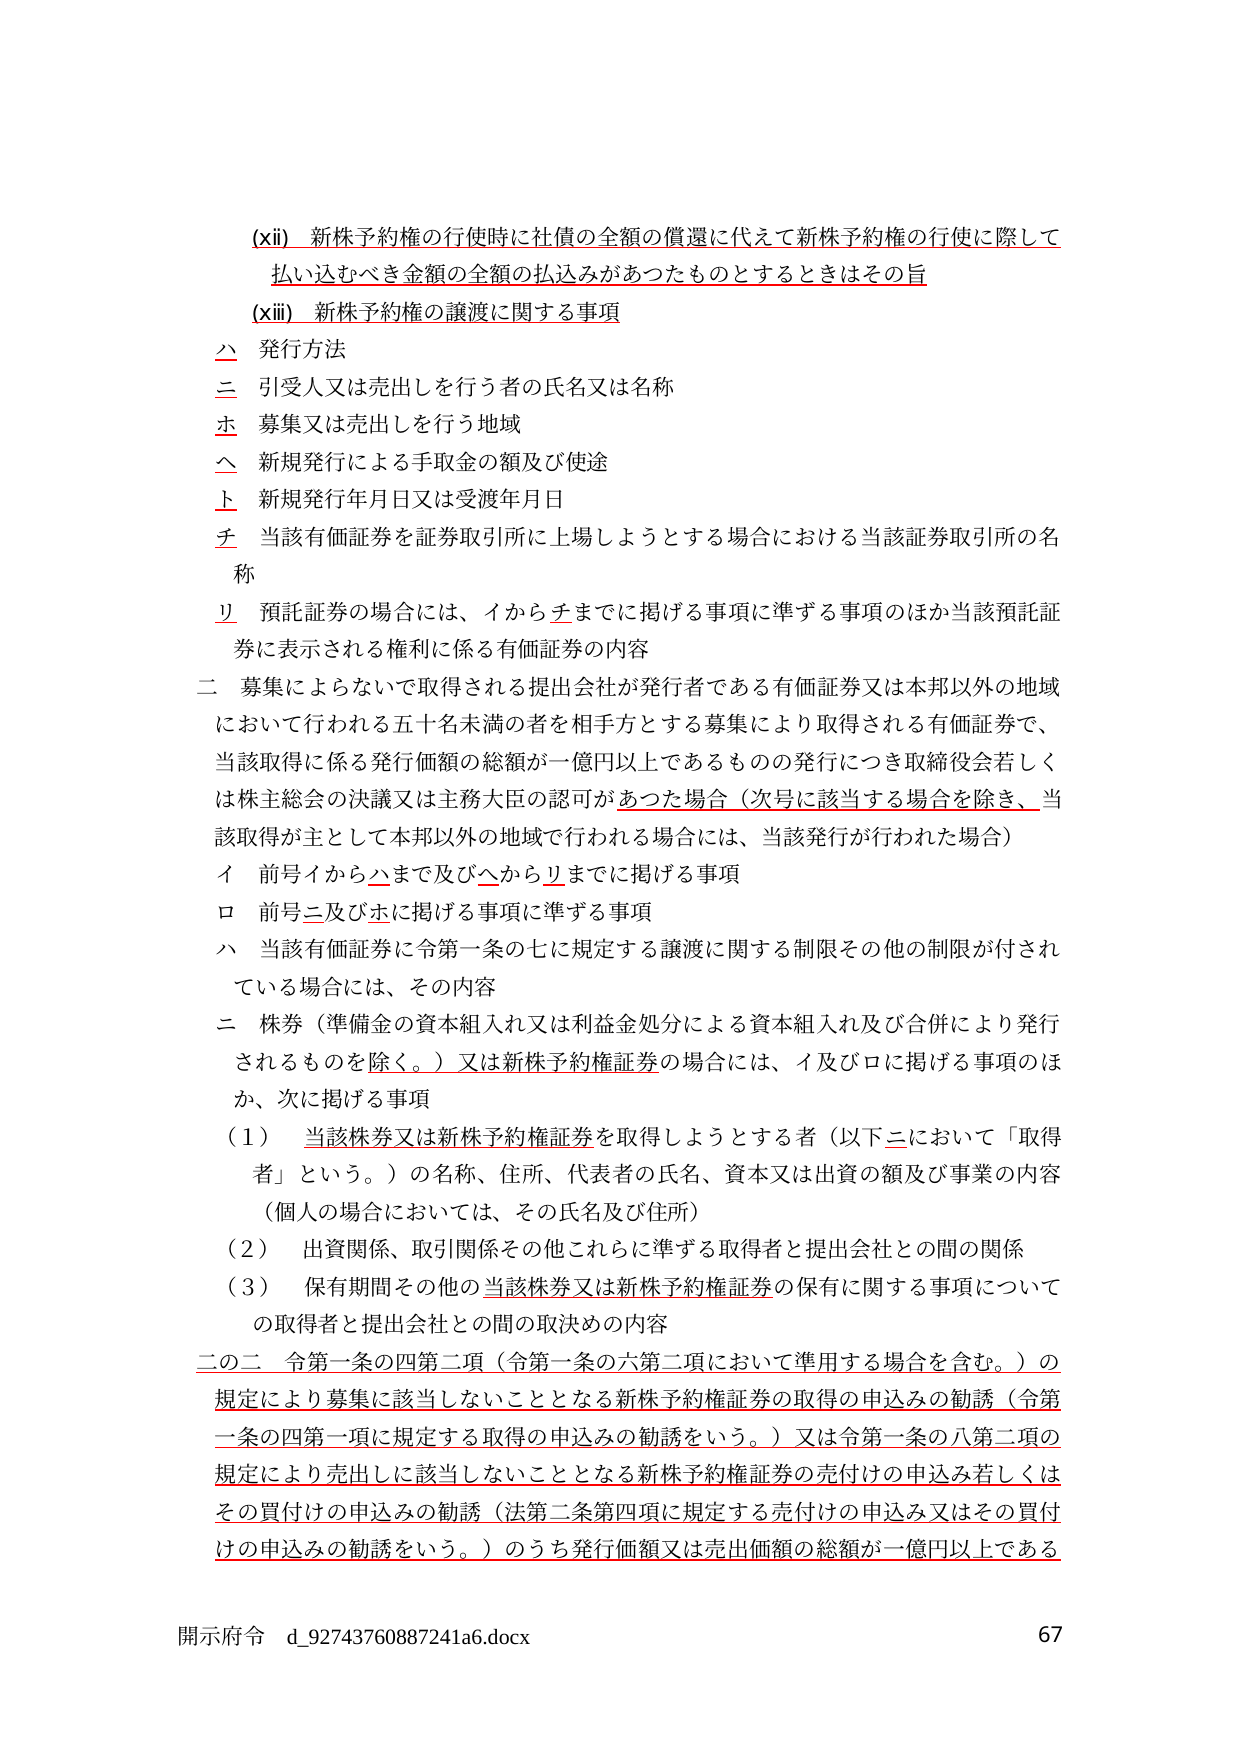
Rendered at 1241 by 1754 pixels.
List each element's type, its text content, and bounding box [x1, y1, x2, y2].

text イ 前号イからハまで及びへからリまでに掲げる事項 [215, 854, 1063, 892]
text ニ 引受人又は売出しを行う者の氏名又は名称 [215, 367, 1063, 404]
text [196, 1342, 1063, 1567]
text ハ 当該有価証券に令第一条の七に規定する譲渡に関する制限その他の制限が付されている場合には、その内容 [215, 929, 1063, 1004]
text 二 募集によらないで取得される提出会社が発行者である有価証券又は本邦以外の地域において行われる五十名未満の者を相手方とする募集により取得される有価証券で、当該取得に係る発行価額の総額が一億円以上であるものの発行につき取締役会若しくは株主総会の決議又は主務大臣の認可があつた場合（次号に該当する場合を除き、当該取得が主として本邦以外の地域で行われる場合には、当該発行が行われた場合） [196, 667, 1063, 854]
text （１） 当該株券又は新株予約権証券を取得しようとする者（以下ニにおいて「取得者」という。）の名称、住所、代表者の氏名、資本又は出資の額及び事業の内容（個人の場合においては、その氏名及び住所） [215, 1117, 1063, 1229]
text ホ 募集又は売出しを行う地域 [215, 404, 1063, 442]
text ニ 株券（準備金の資本組入れ又は利益金処分による資本組入れ及び合併により発行されるものを除く。）又は新株予約権証券の場合には、イ及びロに掲げる事項のほか、次に掲げる事項 [215, 1004, 1063, 1117]
text ヘ 新規発行による手取金の額及び使途 [215, 442, 1063, 479]
text （２） 出資関係、取引関係その他これらに準ずる取得者と提出会社との間の関係 [215, 1229, 1063, 1267]
text （３） 保有期間その他の当該株券又は新株予約権証券の保有に関する事項についての取得者と提出会社との間の取決めの内容 [215, 1267, 1063, 1342]
text ト 新規発行年月日又は受渡年月日 [215, 479, 1063, 517]
text チ 当該有価証券を証券取引所に上場しようとする場合における当該証券取引所の名称 [215, 517, 1063, 592]
text ハ 発行方法 [215, 329, 1063, 367]
text リ 預託証券の場合には、イからチまでに掲げる事項に準ずる事項のほか当該預託証券に表示される権利に係る有価証券の内容 [215, 592, 1063, 667]
text ロ 前号ニ及びホに掲げる事項に準ずる事項 [215, 892, 1063, 929]
text (ⅹⅱ) 新株予約権の行使時に社債の全額の償還に代えて新株予約権の行使に際して払い込むべき金額の全額の払込みがあつたものとするときはその旨 [252, 217, 1063, 292]
text (ⅹⅲ) 新株予約権の譲渡に関する事項 [252, 292, 1063, 329]
